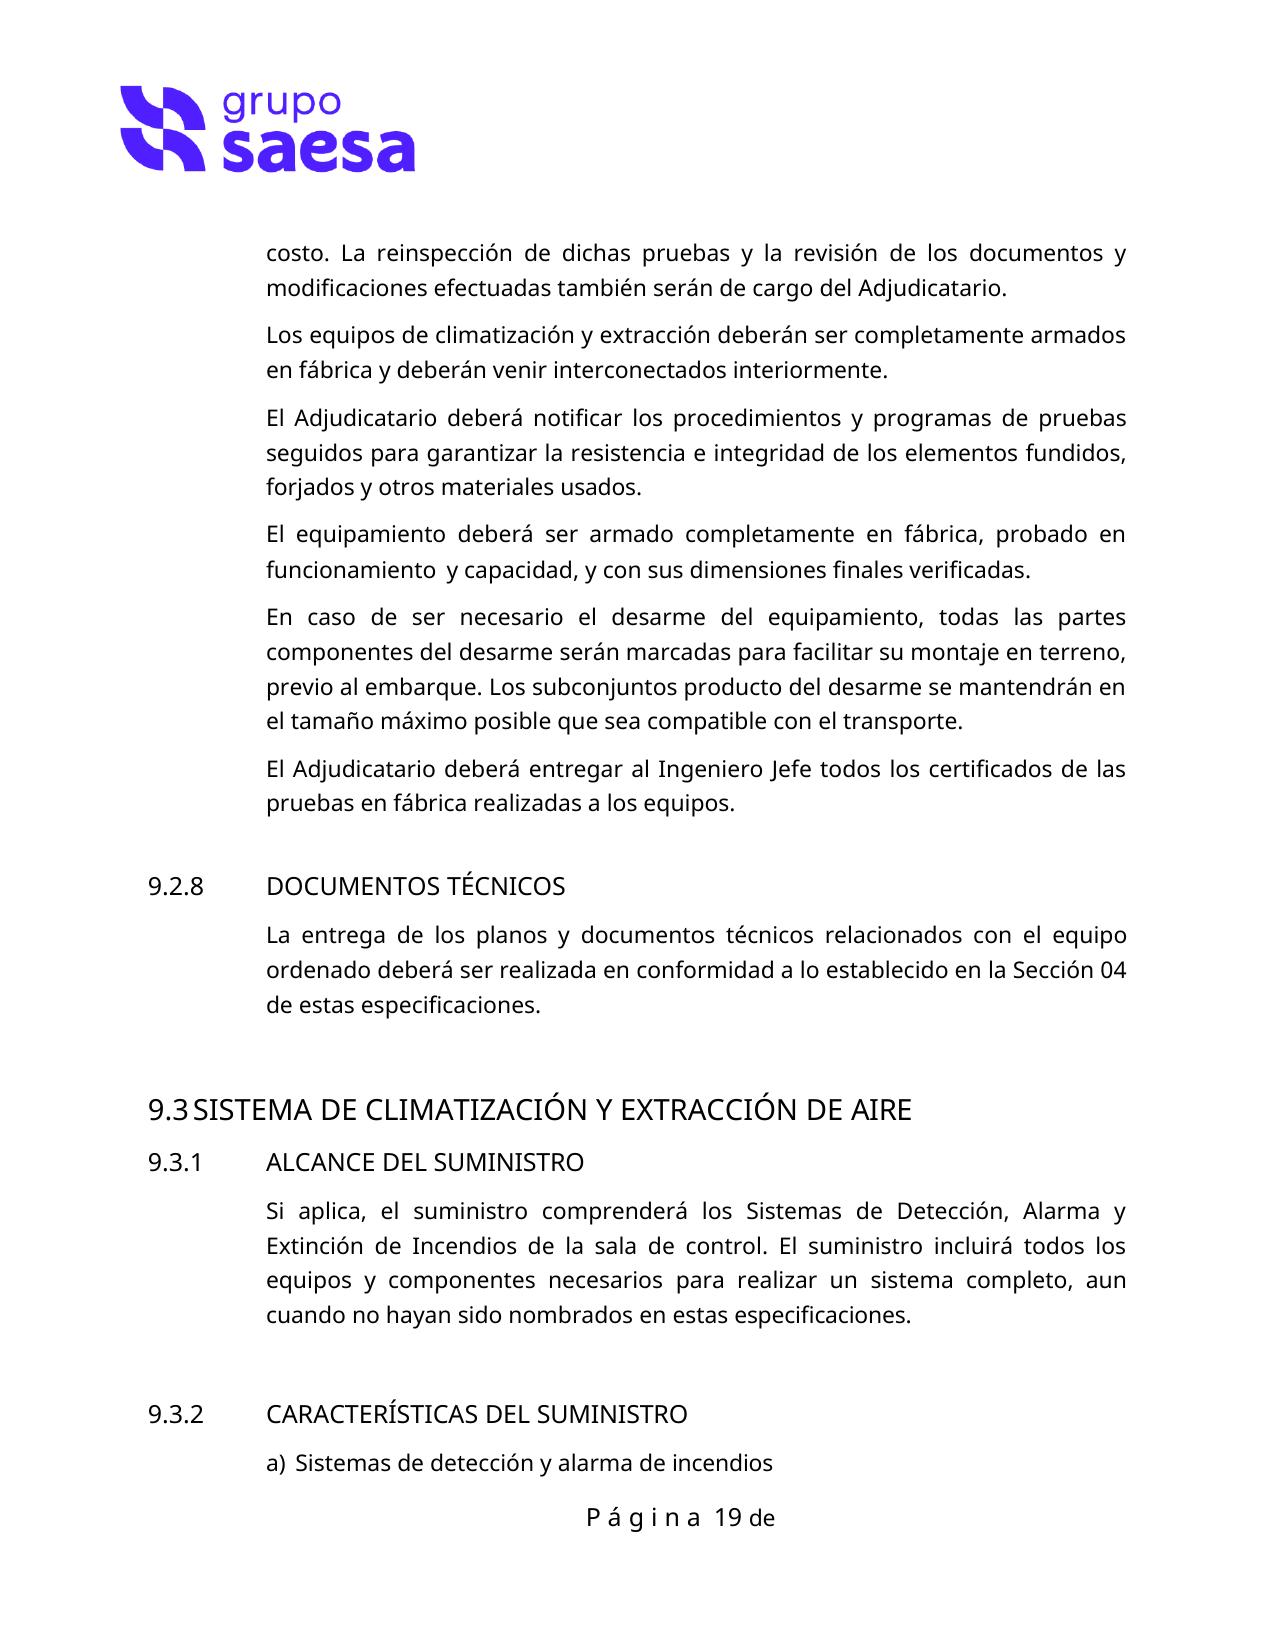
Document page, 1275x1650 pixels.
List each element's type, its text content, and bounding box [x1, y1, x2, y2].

picture [112, 79, 419, 175]
text El equipamiento deberá ser armado completamente en fábrica, probado en funcionamiento y capacidad, y con sus dimensiones finales verificadas. [266, 518, 1127, 585]
text El Adjudicatario deberá entregar al Ingeniero Jefe todos los certificados de las pruebas en fábrica realizadas a los equipos. [266, 752, 1127, 818]
text Los equipos de climatización y extracción deberán ser completamente armados en fábrica y deberán venir interconectados interiormente. [266, 319, 1127, 386]
subtitle ALCANCE DEL SUMINISTRO [148, 1145, 1162, 1179]
subtitle DOCUMENTOS TÉCNICOS [148, 869, 1162, 903]
text En caso de ser necesario el desarme del equipamiento, todas las partes componentes del desarme serán marcadas para facilitar su montaje en terreno, previo al embarque. Los subconjuntos producto del desarme se mantendrán en el tamaño máximo posible que sea compatible con el transporte. [266, 601, 1127, 736]
text El Adjudicatario deberá notificar los procedimientos y programas de pruebas seguidos para garantizar la resistencia e integridad de los elementos fundidos, forjados y otros materiales usados. [266, 402, 1128, 502]
list Sistemas de detección y alarma de incendios [266, 1447, 1162, 1478]
text costo. La reinspección de dichas pruebas y la revisión de los documentos y modificaciones efectuadas también serán de cargo del Adjudicatario. [266, 236, 1127, 303]
subtitle CARACTERÍSTICAS DEL SUMINISTRO [148, 1397, 1162, 1431]
text Si aplica, el suministro comprenderá los Sistemas de Detección, Alarma y Extinción de Incendios de la sala de control. El suministro incluirá todos los equipos y componentes necesarios para realizar un sistema completo, aun cuando no hayan sido nombrados en estas especificaciones. [266, 1195, 1127, 1330]
subtitle SISTEMA DE CLIMATIZACIÓN Y EXTRACCIÓN DE AIRE [148, 1089, 1162, 1128]
text La entrega de los planos y documentos técnicos relacionados con el equipo ordenado deberá ser realizada en conformidad a lo establecido en la Sección 04 de estas especificaciones. [266, 919, 1128, 1020]
